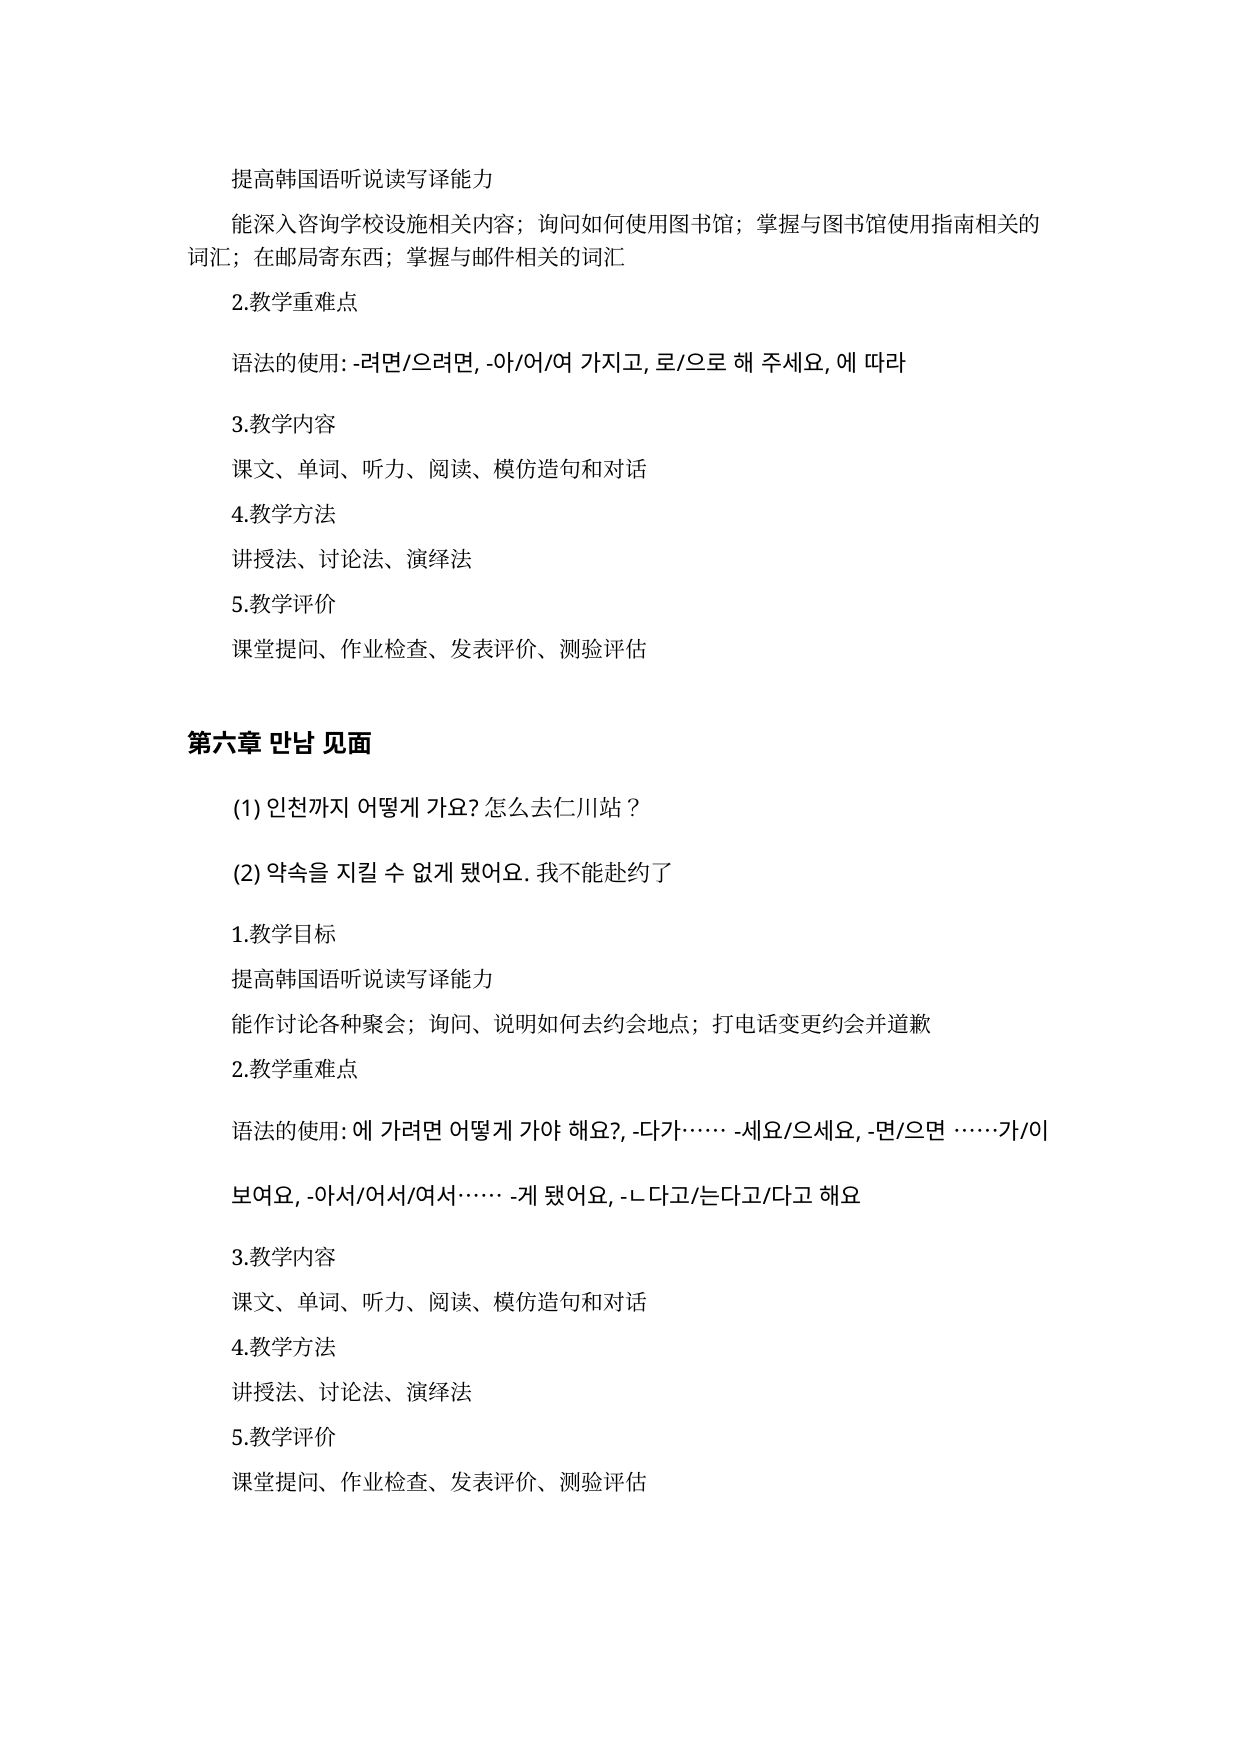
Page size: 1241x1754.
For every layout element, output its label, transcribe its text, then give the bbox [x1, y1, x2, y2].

text 2.教学重难点 [187, 284, 1053, 317]
text 3.教学内容 [231, 1239, 1053, 1272]
text 讲授法、讨论法、演绎法 [187, 1374, 1053, 1407]
text 3.教学内容 [231, 407, 1053, 439]
text (2) 약속을 지킬 수 없게 됐어요. 我不能赴约了 [187, 839, 1053, 904]
text 课堂提问、作业检查、发表评价、测验评估 [187, 632, 1053, 664]
text 语法的使用: 에 가려면 어떻게 가야 해요?, -다가…… -세요/으세요, -면/으면 ……가/이 보여요, -아서/어서/여서…… -게 됐어요, -ㄴ다고/는다고/다고 해요 [231, 1097, 1053, 1227]
text 能深入咨询学校设施相关内容；询问如何使用图书馆；掌握与图书馆使用指南相关的词汇；在邮局寄东西；掌握与邮件相关的词汇 [187, 207, 1053, 272]
text 5.教学评价 [187, 1419, 1053, 1452]
text 语法的使用: -려면/으려면, -아/어/여 가지고, 로/으로 해 주세요, 에 따라 [231, 329, 1053, 394]
text 4.教学方法 [187, 497, 1053, 529]
text 5.教学评价 [187, 587, 1053, 619]
text 课堂提问、作业检查、发表评价、测验评估 [187, 1464, 1053, 1497]
text (1) 인천까지 어떻게 가요? 怎么去仁川站？ [187, 774, 1053, 839]
text 讲授法、讨论法、演绎法 [187, 542, 1053, 574]
text 4.教学方法 [187, 1329, 1053, 1362]
text 能作讨论各种聚会；询问、说明如何去约会地点；打电话变更约会并道歉 [187, 1007, 1053, 1039]
text 第六章 만남 见面 [187, 709, 1053, 774]
text 课文、单词、听力、阅读、模仿造句和对话 [231, 452, 1053, 484]
text 2.教学重难点 [187, 1052, 1053, 1084]
text 1.教学目标 [187, 917, 1053, 949]
text 提高韩国语听说读写译能力 [187, 162, 1053, 194]
text 提高韩国语听说读写译能力 [187, 962, 1053, 994]
text 课文、单词、听力、阅读、模仿造句和对话 [231, 1284, 1053, 1317]
